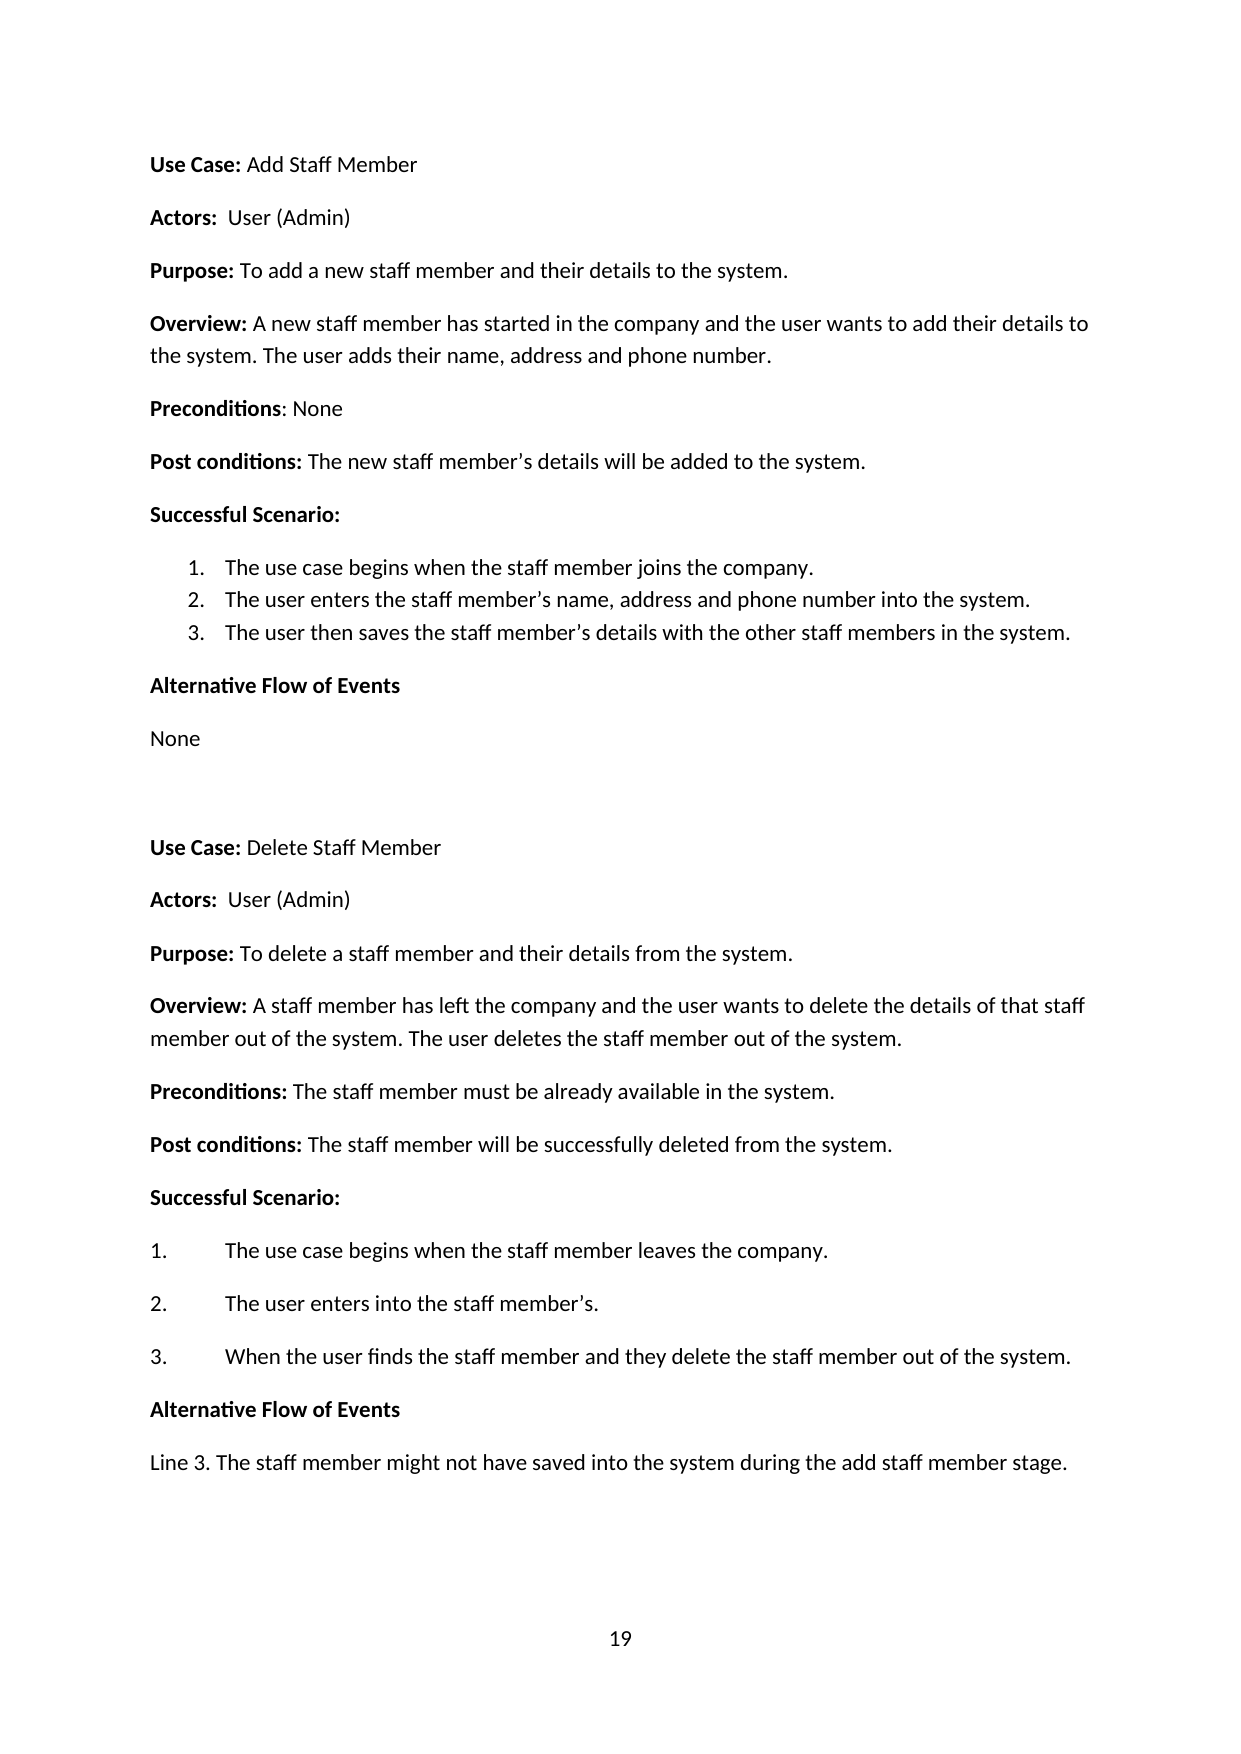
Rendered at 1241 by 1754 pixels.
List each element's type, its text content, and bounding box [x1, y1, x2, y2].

list The user then saves the staff member’s details with the other staff members in the system. [187, 618, 1090, 646]
text Overview: A staff member has left the company and the user wants to delete the details of that staff member out of the system. The user deletes the staff member out of the system. [150, 992, 1090, 1052]
text Line 3. The staff member might not have saved into the system during the add staff member stage. [150, 1448, 1090, 1476]
text Overview: A new staff member has started in the company and the user wants to add their details to the system. The user adds their name, address and phone number. [150, 309, 1090, 369]
text Purpose: To delete a staff member and their details from the system. [150, 939, 1090, 967]
text Actors: User (Admin) [150, 886, 1090, 914]
text Preconditions: None [150, 394, 1090, 422]
text Successful Scenario: [150, 500, 1090, 528]
text 2. The user enters into the staff member’s. [150, 1289, 1090, 1317]
text Actors: User (Admin) [150, 203, 1090, 231]
text Use Case: Delete Staff Member [150, 833, 1090, 861]
text Alternative Flow of Events [150, 1395, 1090, 1423]
text 1. The use case begins when the staff member leaves the company. [150, 1236, 1090, 1264]
list The use case begins when the staff member joins the company. [187, 553, 1090, 581]
text Use Case: Add Staff Member [150, 150, 1090, 178]
text Purpose: To add a new staff member and their details to the system. [150, 256, 1090, 284]
text Successful Scenario: [150, 1183, 1090, 1211]
text Alternative Flow of Events [150, 671, 1090, 699]
text None [150, 724, 1090, 752]
text Post conditions: The new staff member’s details will be added to the system. [150, 447, 1090, 475]
text Preconditions: The staff member must be already available in the system. [150, 1077, 1090, 1105]
text 3. When the user finds the staff member and they delete the staff member out of the system. [150, 1342, 1090, 1370]
list The user enters the staff member’s name, address and phone number into the system. [187, 586, 1090, 613]
text Post conditions: The staff member will be successfully deleted from the system. [150, 1130, 1090, 1158]
